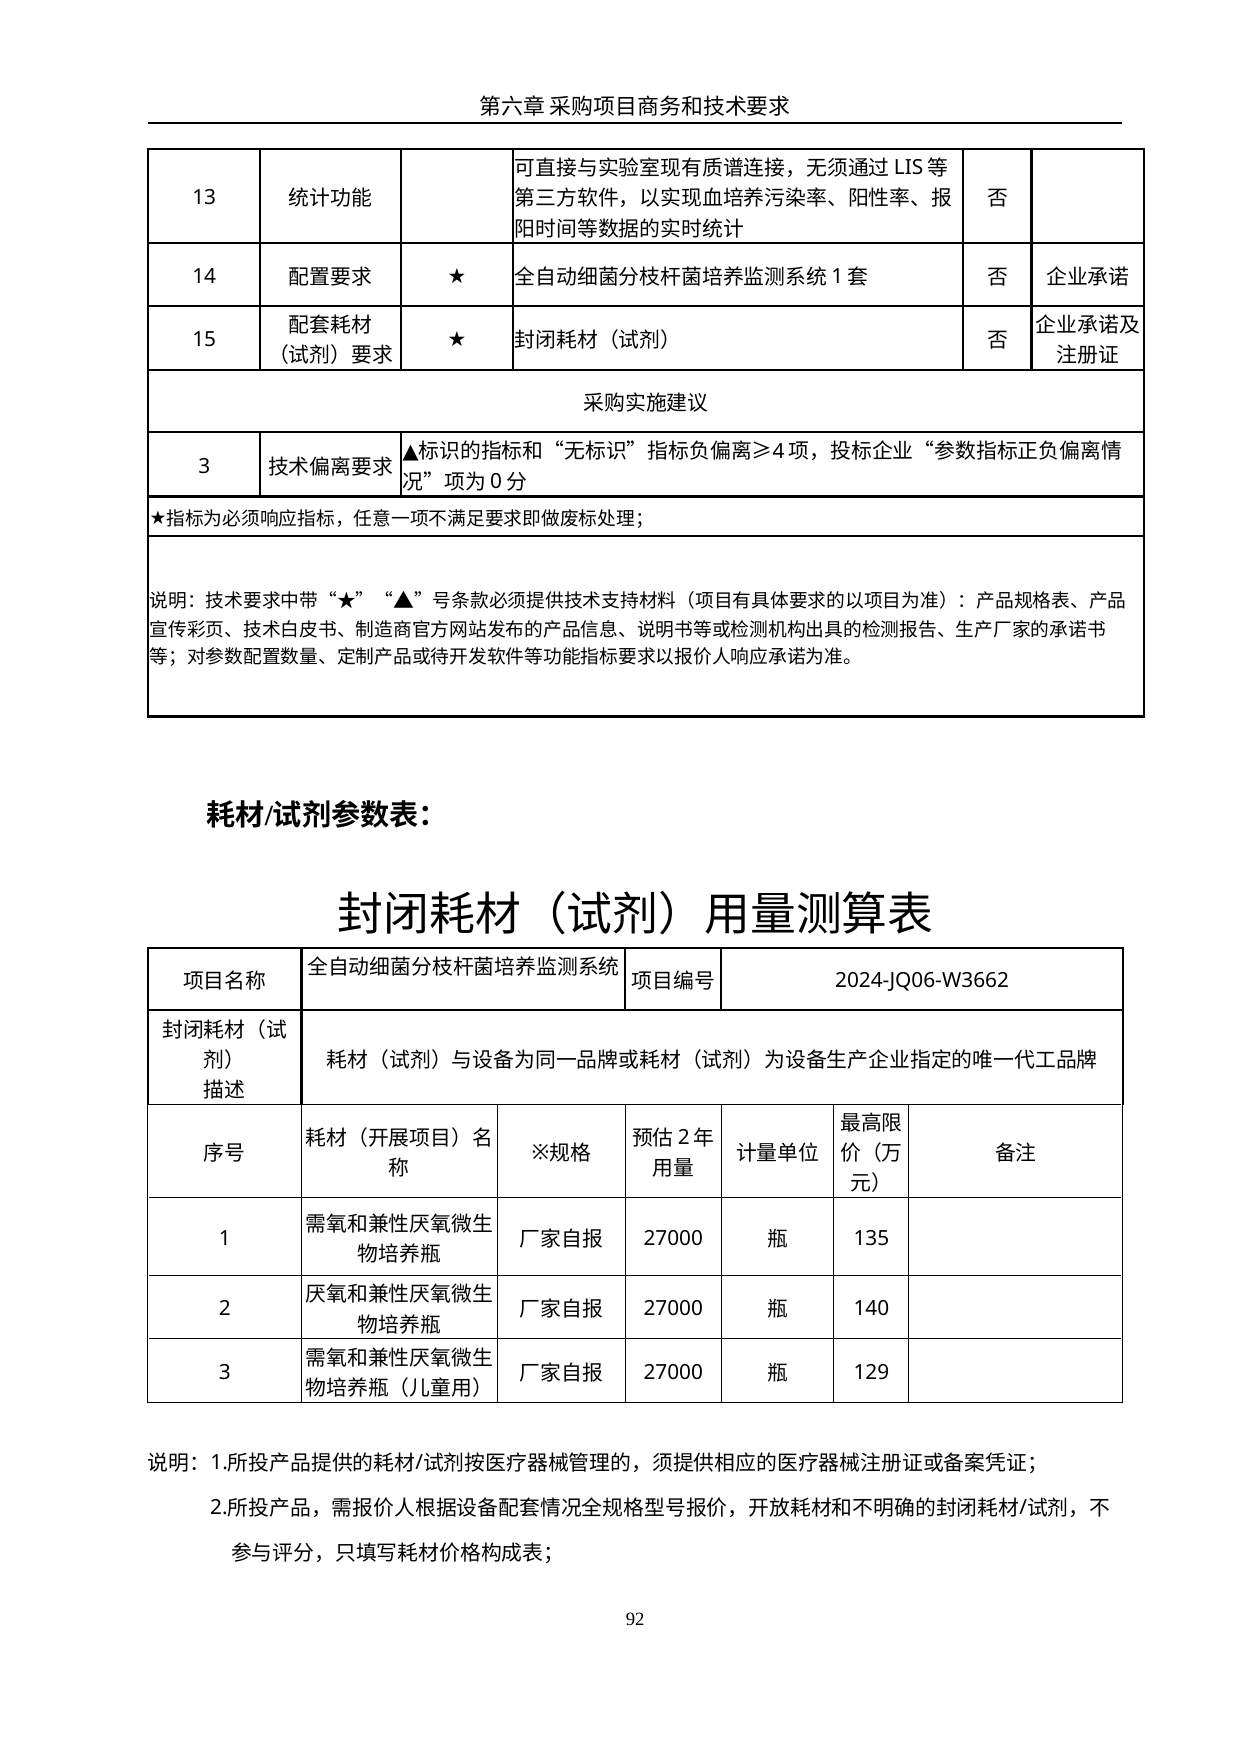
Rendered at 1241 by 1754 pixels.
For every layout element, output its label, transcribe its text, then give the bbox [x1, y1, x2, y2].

table_cell [402, 150, 512, 242]
table_cell ★ [402, 244, 512, 304]
table_cell 27000 [626, 1339, 721, 1402]
table_cell 14 [149, 244, 259, 304]
text 耗材/试剂参数表： [148, 776, 1122, 834]
table_cell 厂家自报 [498, 1339, 625, 1402]
table_cell ★指标为必须响应指标，任意一项不满足要求即做废标处理； [149, 498, 1143, 535]
table_cell 配套耗材 （试剂）要求 [261, 307, 400, 369]
table_cell 预估2年用量 [626, 1105, 721, 1197]
table_cell 全自动细菌分枝杆菌培养监测系统 [303, 949, 624, 1009]
table_cell 1 [148, 1197, 301, 1275]
table_cell 采购实施建议 [149, 371, 1143, 431]
table_cell 序号 [148, 1105, 301, 1197]
table_cell [909, 1275, 1122, 1338]
table_cell 3 [148, 1338, 301, 1402]
table_cell 最高限价（万元） [834, 1105, 908, 1197]
table_cell 封闭耗材（试剂） [514, 307, 962, 369]
table_cell 备注 [909, 1104, 1122, 1197]
table_cell 企业承诺 [1033, 244, 1143, 304]
table_cell [1033, 150, 1143, 242]
table_cell 27000 [626, 1276, 721, 1338]
table_cell 27000 [626, 1198, 721, 1275]
table_cell 项目名称 [149, 949, 300, 1009]
table_cell 可直接与实验室现有质谱连接，无须通过LIS等第三方软件，以实现血培养污染率、阳性率、报阳时间等数据的实时统计 [514, 150, 962, 242]
table_cell 配置要求 [261, 244, 400, 304]
table_cell 3 [149, 433, 259, 495]
table_cell 全自动细菌分枝杆菌培养监测系统1套 [514, 244, 962, 304]
table_cell 封闭耗材（试剂） 描述 [149, 1011, 300, 1103]
table_cell 计量单位 [722, 1105, 833, 1197]
text 2.所投产品，需报价人根据设备配套情况全规格型号报价，开放耗材和不明确的封闭耗材/试剂，不参与评分，只填写耗材价格构成表； [210, 1491, 1122, 1567]
table_cell 厂家自报 [498, 1198, 625, 1275]
table_cell 瓶 [722, 1276, 833, 1338]
table_cell 技术偏离要求 [261, 433, 400, 495]
table_cell [909, 1338, 1122, 1402]
table_cell 耗材（试剂）与设备为同一品牌或耗材（试剂）为设备生产企业指定的唯一代工品牌 [303, 1011, 1122, 1103]
table_cell 15 [149, 307, 259, 369]
table_cell 瓶 [722, 1198, 833, 1275]
table_cell 厌氧和兼性厌氧微生 物培养瓶 [302, 1276, 497, 1338]
table_cell 耗材（开展项目）名称 [302, 1105, 497, 1197]
table_cell [909, 1197, 1122, 1275]
table_cell 否 [964, 244, 1030, 304]
table_cell 统计功能 [261, 150, 400, 242]
table_cell 2024-JQ06-W3662 [722, 949, 1122, 1009]
table_cell 需氧和兼性厌氧微生 物培养瓶（儿童用） [302, 1339, 497, 1402]
table_cell ★ [402, 307, 512, 369]
table_cell 说明：技术要求中带“★”“▲”号条款必须提供技术支持材料（项目有具体要求的以项目为准）：产品规格表、产品宣传彩页、技术白皮书、制造商官方网站发布的产品信息、说明书等或检测机构出具的检测报告、生产厂家的承诺书等；对参数配置数量、定制产品或待开发软件等功能指标要求以报价人响应承诺为准。 [149, 537, 1143, 715]
table_header 封闭耗材（试剂）用量测算表 [148, 872, 1123, 947]
table_cell ▲标识的指标和“无标识”指标负偏离≥4项，投标企业“参数指标正负偏离情况”项为0分 [402, 433, 1143, 495]
table_cell ※规格 [498, 1105, 625, 1197]
table_cell 135 [834, 1198, 908, 1275]
table_cell 厂家自报 [498, 1276, 625, 1338]
table_cell 140 [834, 1276, 908, 1338]
table_cell 2 [148, 1275, 301, 1338]
table_cell 需氧和兼性厌氧微生 物培养瓶 [302, 1198, 497, 1275]
text 说明：1.所投产品提供的耗材/试剂按医疗器械管理的，须提供相应的医疗器械注册证或备案凭证； [148, 1446, 1122, 1476]
table_cell 否 [964, 150, 1030, 242]
table_cell 项目编号 [626, 949, 720, 1009]
table_cell 13 [149, 150, 259, 242]
table_cell 瓶 [722, 1339, 833, 1402]
table_cell 否 [964, 307, 1030, 369]
table_cell 企业承诺及 注册证 [1033, 307, 1143, 369]
table_cell 129 [834, 1339, 908, 1402]
